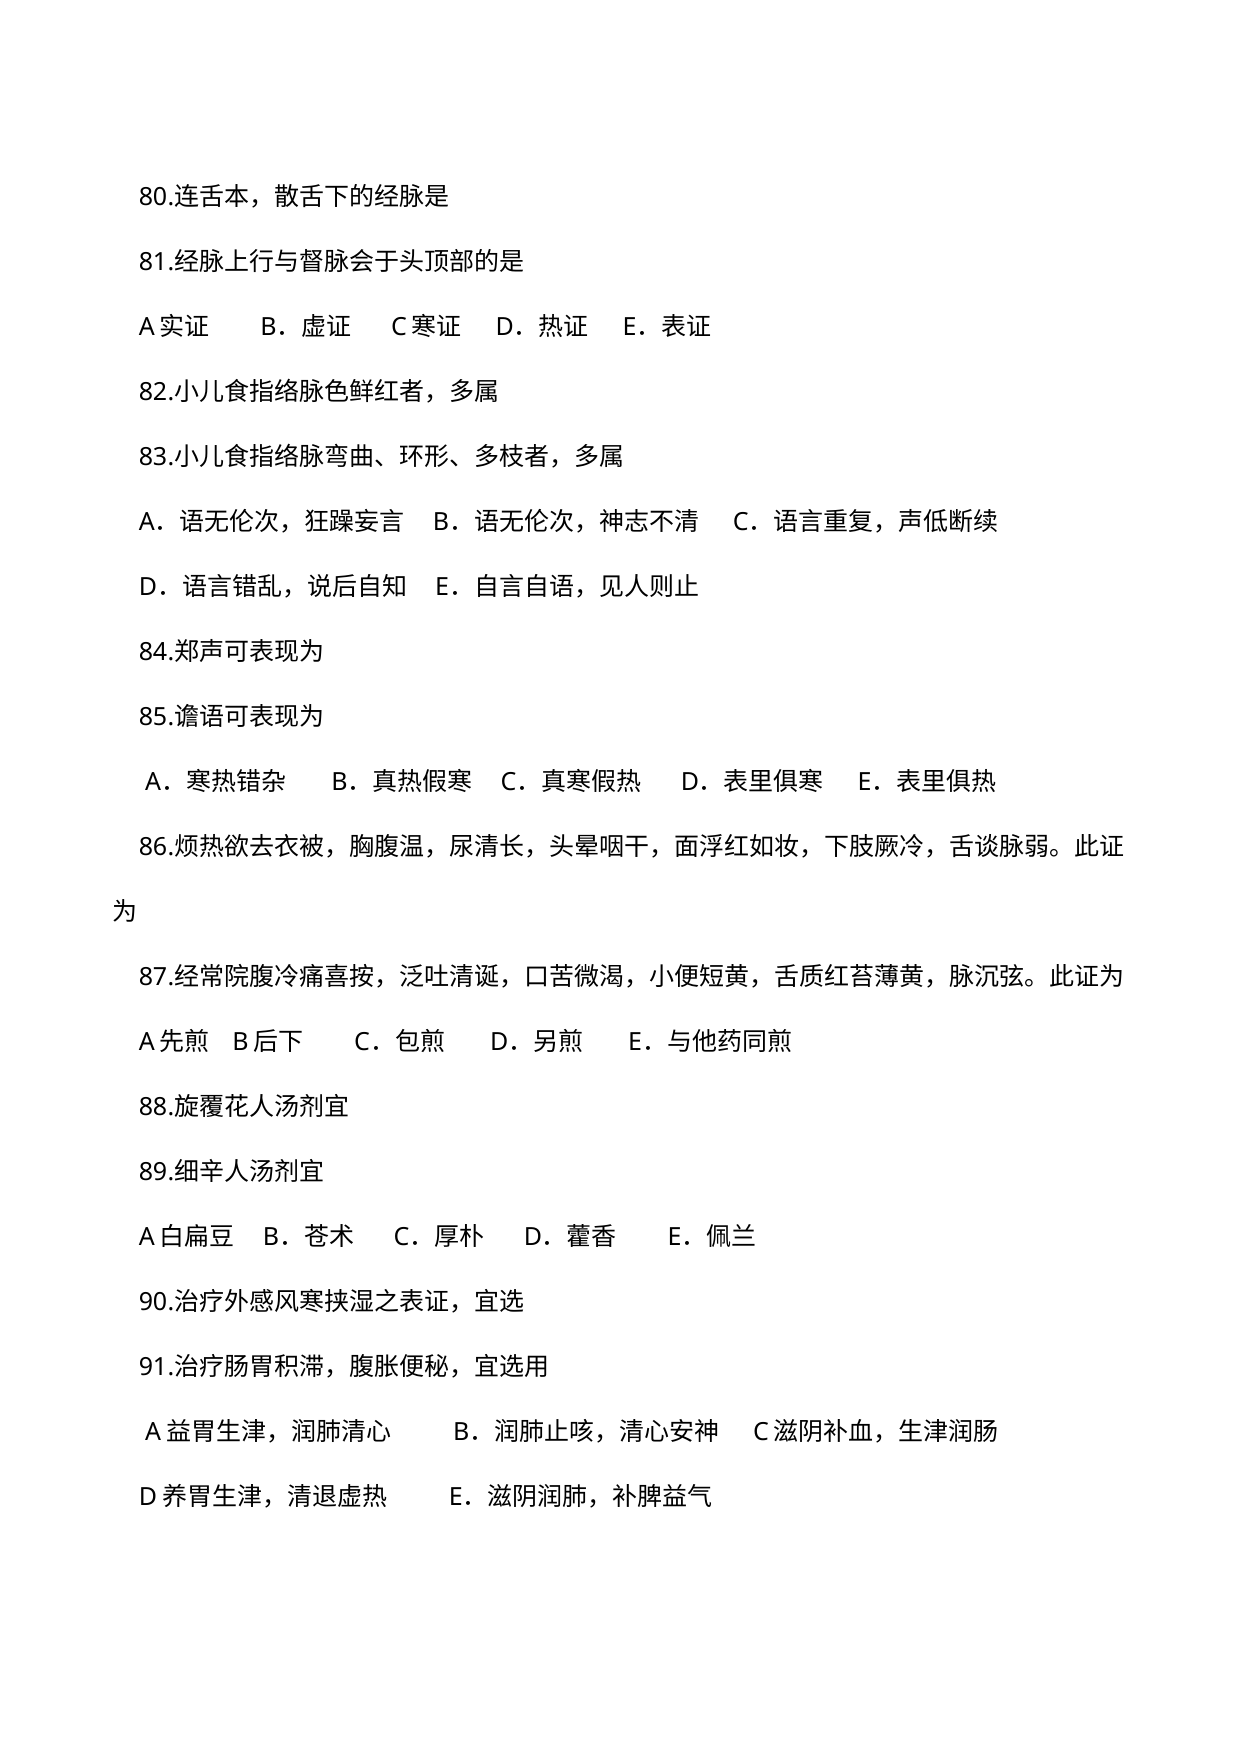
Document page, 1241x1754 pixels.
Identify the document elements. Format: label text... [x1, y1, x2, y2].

text 83.小儿食指络脉弯曲、环形、多枝者，多属 [112, 422, 1128, 487]
text 89.细辛人汤剂宜 [112, 1137, 1128, 1202]
text A白扁豆 B．苍术 C．厚朴 D．藿香 E．佩兰 [112, 1202, 1128, 1267]
text 82.小儿食指络脉色鲜红者，多属 [112, 357, 1128, 422]
text A．寒热错杂 B．真热假寒 C．真寒假热 D．表里俱寒 E．表里俱热 [112, 747, 1128, 812]
text A先煎 B后下 C．包煎 D．另煎 E．与他药同煎 [112, 1007, 1128, 1072]
text 88.旋覆花人汤剂宜 [112, 1072, 1128, 1137]
text A益胃生津，润肺清心 B．润肺止咳，清心安神 C滋阴补血，生津润肠 [112, 1397, 1128, 1462]
text 87.经常院腹冷痛喜按，泛吐清诞，口苦微渴，小便短黄，舌质红苔薄黄，脉沉弦。此证为 [112, 942, 1128, 1007]
text 85.谵语可表现为 [112, 682, 1128, 747]
text 84.郑声可表现为 [112, 617, 1128, 682]
text A实证 B．虚证 C寒证 D．热证 E．表证 [112, 292, 1128, 357]
text 91.治疗肠胃积滞，腹胀便秘，宜选用 [112, 1332, 1128, 1397]
text D．语言错乱，说后自知 E．自言自语，见人则止 [112, 552, 1128, 617]
text D养胃生津，清退虚热 E．滋阴润肺，补脾益气 [112, 1462, 1128, 1527]
text 81.经脉上行与督脉会于头顶部的是 [112, 227, 1128, 292]
text 86.烦热欲去衣被，胸腹温，尿清长，头晕咽干，面浮红如妆，下肢厥冷，舌谈脉弱。此证为 [112, 812, 1128, 942]
text A．语无伦次，狂躁妄言 B．语无伦次，神志不清 C．语言重复，声低断续 [112, 487, 1128, 552]
text 80.连舌本，散舌下的经脉是 [112, 162, 1128, 227]
text 90.治疗外感风寒挟湿之表证，宜选 [112, 1267, 1128, 1332]
